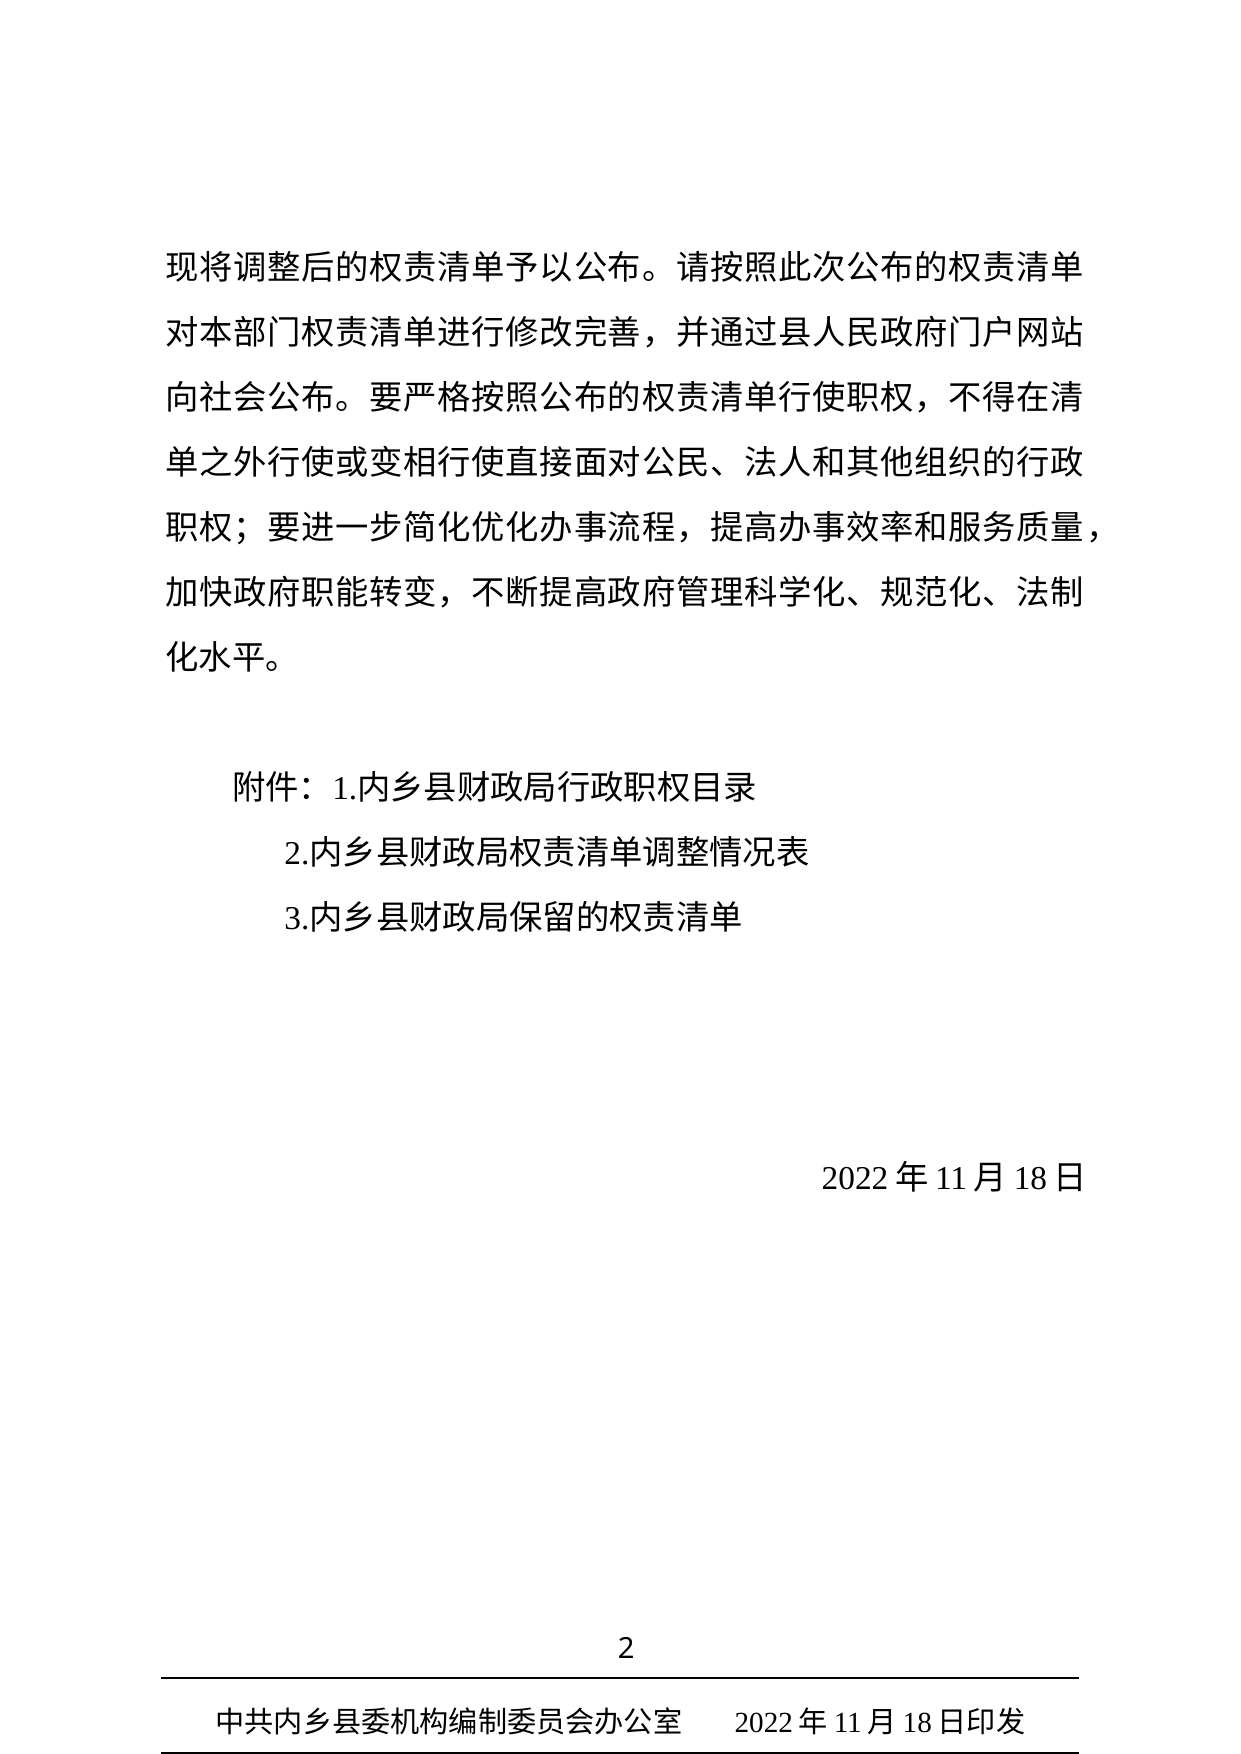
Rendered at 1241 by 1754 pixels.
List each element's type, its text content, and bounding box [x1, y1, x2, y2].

text 3.内乡县财政局保留的权责清单 [165, 883, 1087, 948]
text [165, 233, 1087, 688]
table_header 中共内乡县委机构编制委员会办公室 2022年11月18日印发 [161, 1679, 1079, 1752]
text 附件：1.内乡县财政局行政职权目录 [165, 753, 1087, 818]
text 2022年11月18日 [165, 1143, 1087, 1208]
text 2.内乡县财政局权责清单调整情况表 [165, 818, 1087, 883]
